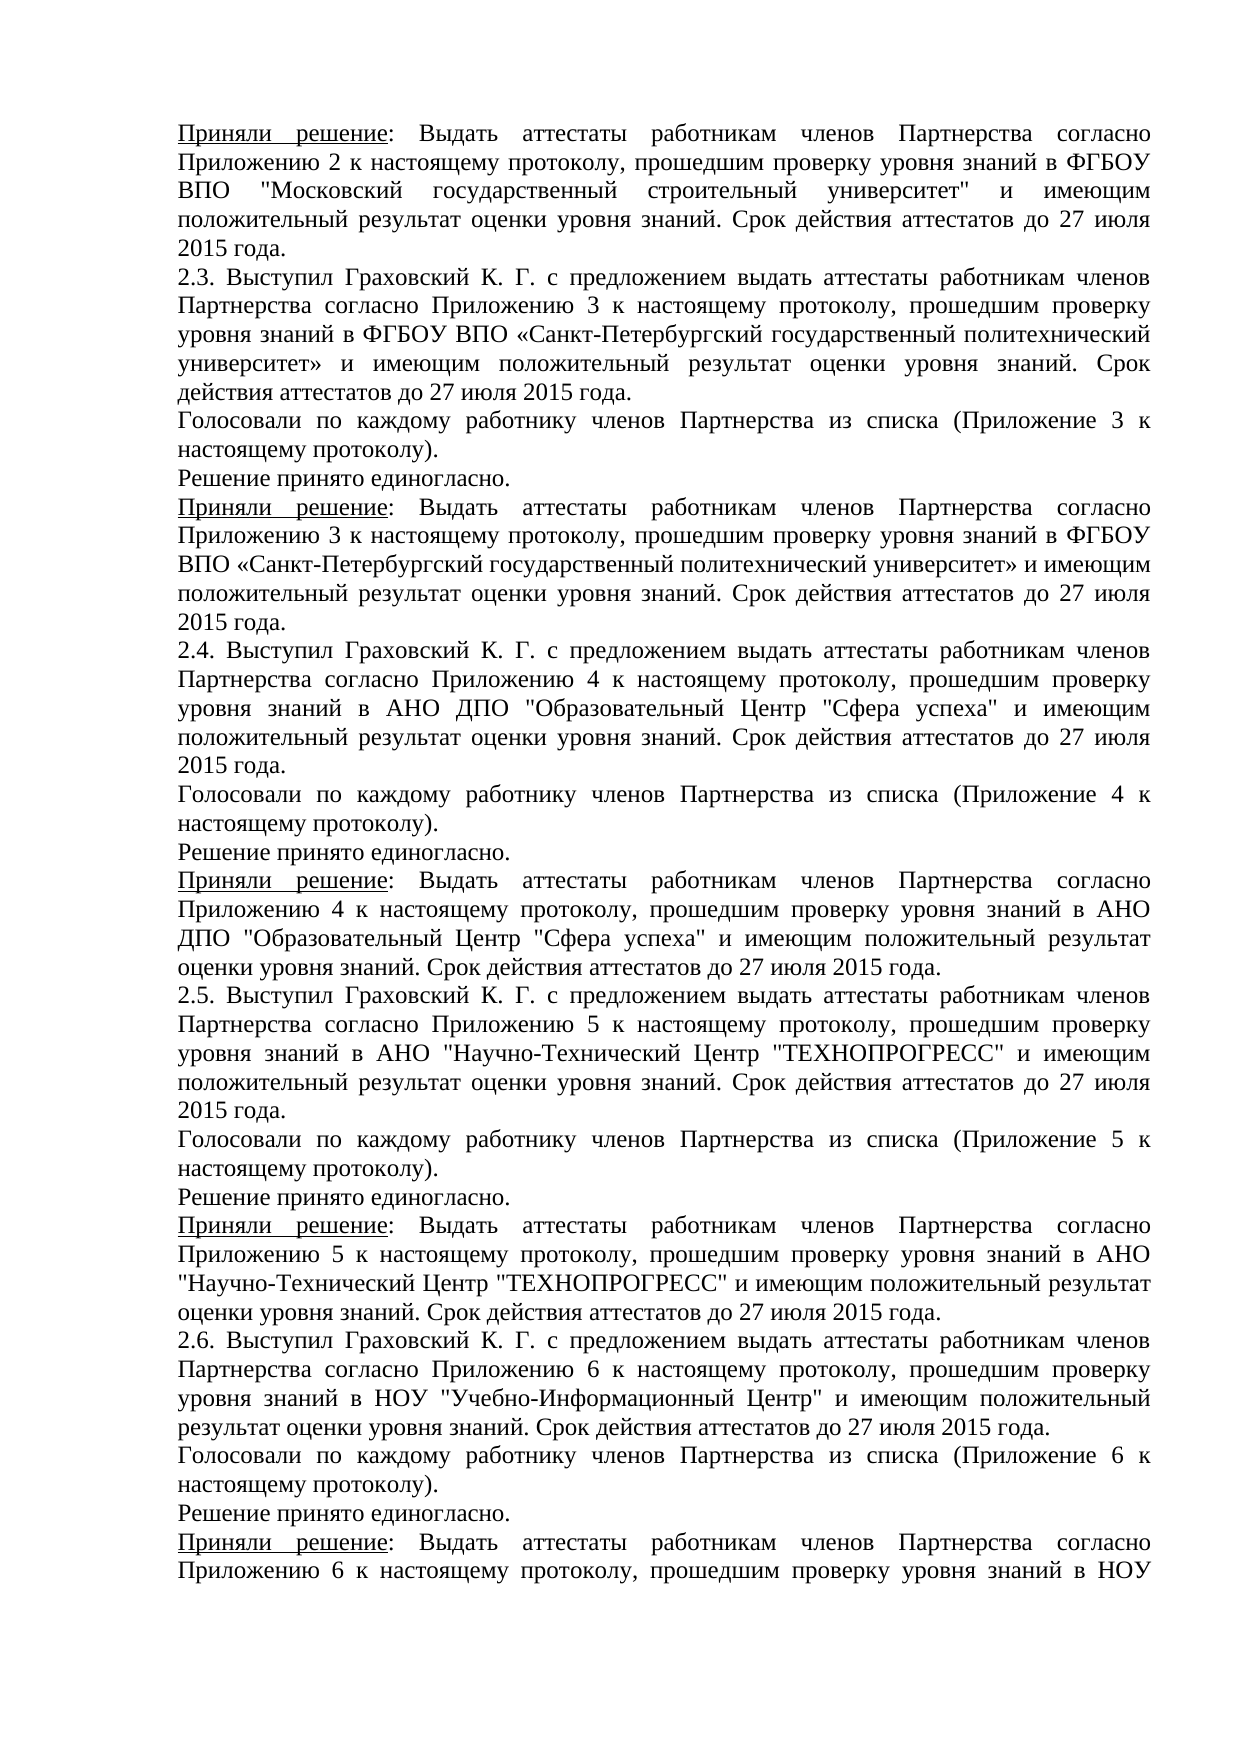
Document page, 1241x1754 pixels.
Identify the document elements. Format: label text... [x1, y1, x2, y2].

text Решение принято единогласно. [177, 1498, 1152, 1527]
text Голосовали по каждому работнику членов Партнерства из списка (Приложение 3 к настоящему протоколу). [177, 406, 1152, 463]
text Голосовали по каждому работнику членов Партнерства из списка (Приложение 6 к настоящему протоколу). [177, 1441, 1152, 1498]
text Решение принято единогласно. [177, 463, 1152, 492]
text Приняли решение: Выдать аттестаты работникам членов Партнерства согласно Приложению 3 к настоящему протоколу, прошедшим проверку уровня знаний в ФГБОУ ВПО «Санкт-Петербургский государственный политехнический университет» и имеющим положительный результат оценки уровня знаний. Срок действия аттестатов до 27 июля 2015 года. [177, 492, 1152, 636]
text Приняли решение: Выдать аттестаты работникам членов Партнерства согласно Приложению 4 к настоящему протоколу, прошедшим проверку уровня знаний в АНО ДПО "Образовательный Центр "Сфера успеха" и имеющим положительный результат оценки уровня знаний. Срок действия аттестатов до 27 июля 2015 года. [177, 866, 1152, 981]
text Решение принято единогласно. [177, 837, 1152, 866]
text Приняли решение: Выдать аттестаты работникам членов Партнерства согласно Приложению 5 к настоящему протоколу, прошедшим проверку уровня знаний в АНО "Научно-Технический Центр "ТЕХНОПРОГРЕСС" и имеющим положительный результат оценки уровня знаний. Срок действия аттестатов до 27 июля 2015 года. [177, 1211, 1152, 1326]
text Приняли решение: Выдать аттестаты работникам членов Партнерства согласно Приложению 2 к настоящему протоколу, прошедшим проверку уровня знаний в ФГБОУ ВПО "Московский государственный строительный университет" и имеющим положительный результат оценки уровня знаний. Срок действия аттестатов до 27 июля 2015 года. [177, 118, 1152, 262]
text 2.3. Выступил Граховский К. Г. с предложением выдать аттестаты работникам членов Партнерства согласно Приложению 3 к настоящему протоколу, прошедшим проверку уровня знаний в ФГБОУ ВПО «Санкт-Петербургский государственный политехнический университет» и имеющим положительный результат оценки уровня знаний. Срок действия аттестатов до 27 июля 2015 года. [177, 262, 1152, 406]
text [177, 1527, 1152, 1584]
text Голосовали по каждому работнику членов Партнерства из списка (Приложение 5 к настоящему протоколу). [177, 1124, 1152, 1182]
text 2.6. Выступил Граховский К. Г. с предложением выдать аттестаты работникам членов Партнерства согласно Приложению 6 к настоящему протоколу, прошедшим проверку уровня знаний в НОУ "Учебно-Информационный Центр" и имеющим положительный результат оценки уровня знаний. Срок действия аттестатов до 27 июля 2015 года. [177, 1326, 1152, 1441]
text Решение принято единогласно. [177, 1182, 1152, 1211]
text 2.5. Выступил Граховский К. Г. с предложением выдать аттестаты работникам членов Партнерства согласно Приложению 5 к настоящему протоколу, прошедшим проверку уровня знаний в АНО "Научно-Технический Центр "ТЕХНОПРОГРЕСС" и имеющим положительный результат оценки уровня знаний. Срок действия аттестатов до 27 июля 2015 года. [177, 981, 1152, 1124]
text Голосовали по каждому работнику членов Партнерства из списка (Приложение 4 к настоящему протоколу). [177, 779, 1152, 837]
text 2.4. Выступил Граховский К. Г. с предложением выдать аттестаты работникам членов Партнерства согласно Приложению 4 к настоящему протоколу, прошедшим проверку уровня знаний в АНО ДПО "Образовательный Центр "Сфера успеха" и имеющим положительный результат оценки уровня знаний. Срок действия аттестатов до 27 июля 2015 года. [177, 636, 1152, 779]
